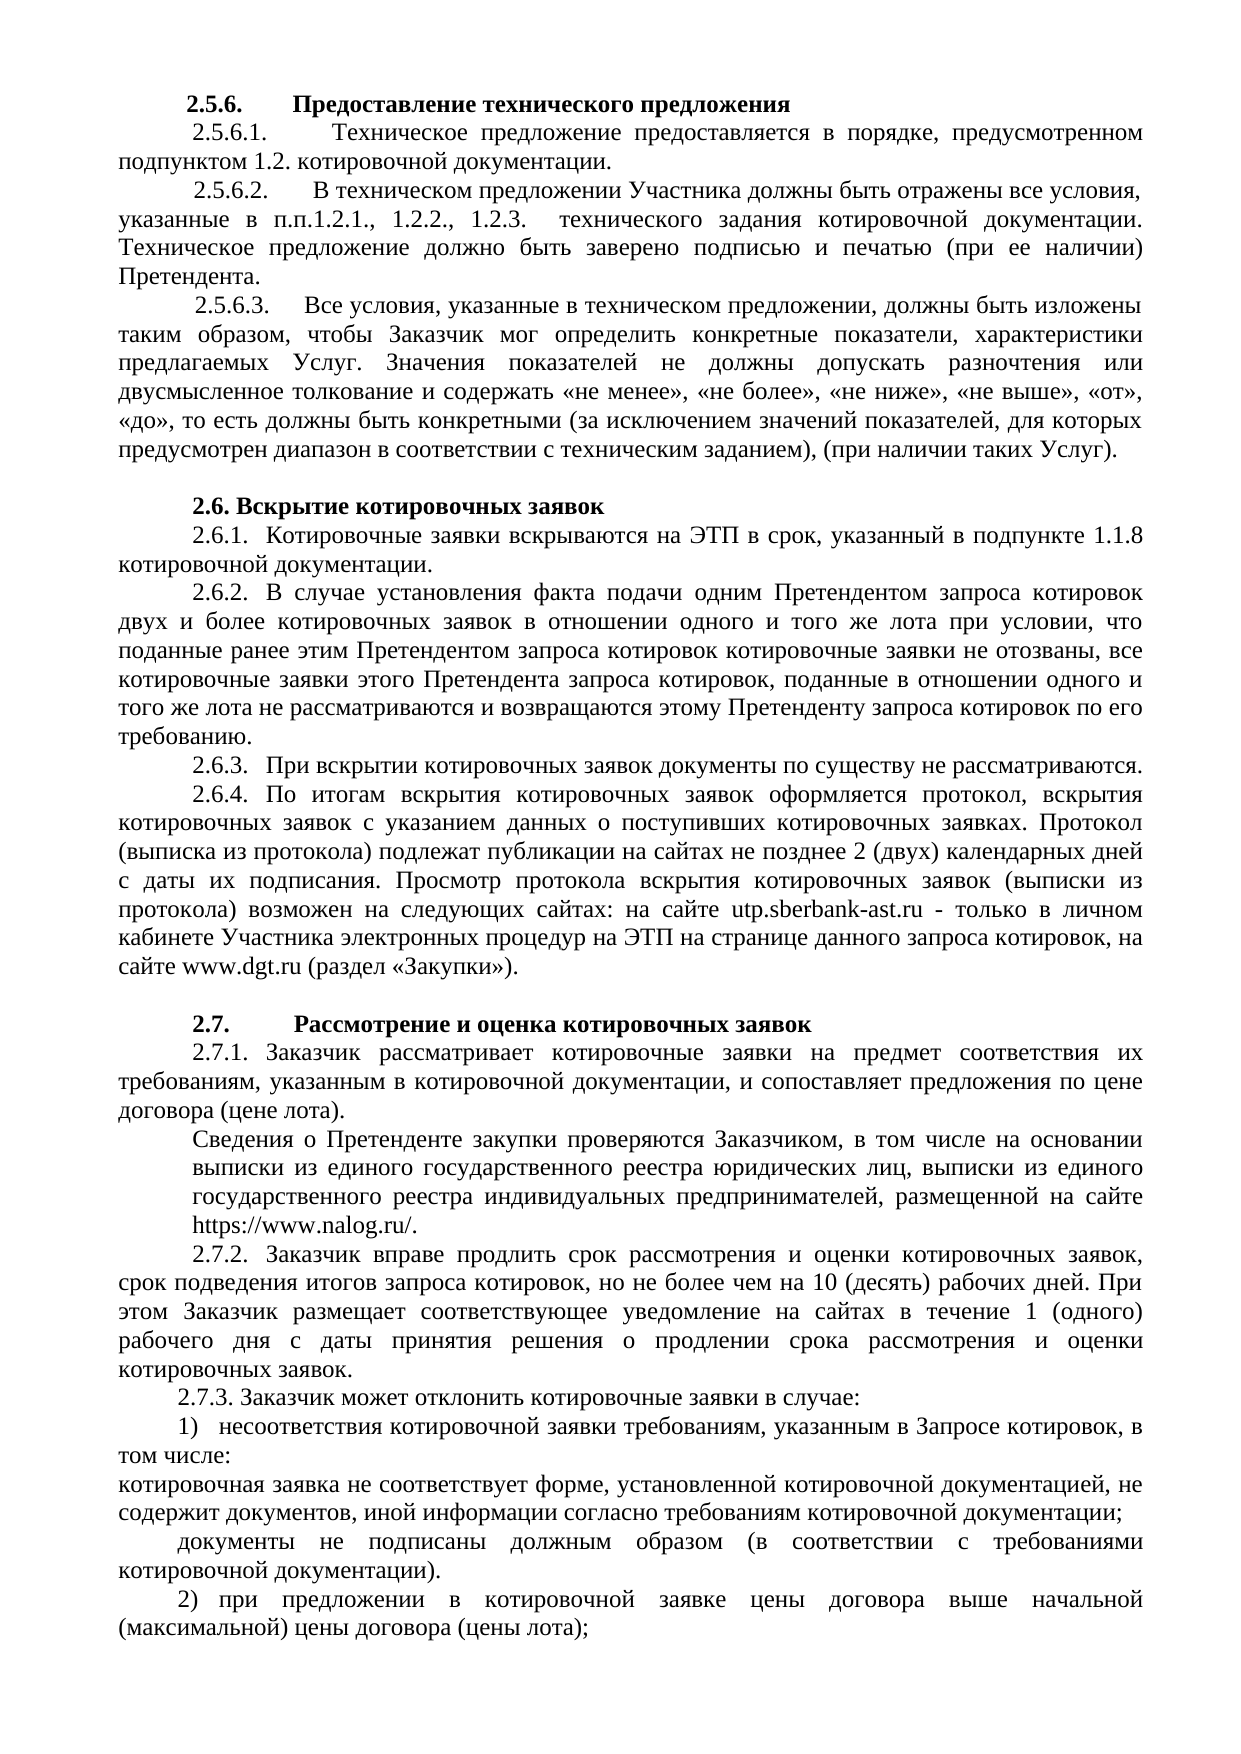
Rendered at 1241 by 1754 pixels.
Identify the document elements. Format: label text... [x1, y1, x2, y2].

list несоответствия котировочной заявки требованиям, указанным в Запросе котировок, в том числе: [118, 1411, 1144, 1469]
text 2.5.6.3. Все условия, указанные в техническом предложении, должны быть изложены таким образом, чтобы Заказчик мог определить конкретные показатели, характеристики предлагаемых Услуг. Значения показателей не должны допускать разночтения или двусмысленное толкование и содержать «не менее», «не более», «не ниже», «не выше», «от», «до», то есть должны быть конкретными (за исключением значений показателей, для которых предусмотрен диапазон в соответствии с техническим заданием), (при наличии таких Услуг). [118, 290, 1144, 462]
list Техническое предложение предоставляется в порядке, предусмотренном подпунктом 1.2. котировочной документации. [118, 117, 1144, 175]
subtitle Рассмотрение и оценка котировочных заявок [192, 1009, 1144, 1037]
list при предложении в котировочной заявке цены договора выше начальной (максимальной) цены договора (цены лота); [118, 1584, 1144, 1641]
subtitle 2.6. Вскрытие котировочных заявок [143, 491, 1144, 520]
text 2.7.3. Заказчик может отклонить котировочные заявки в случае: [177, 1382, 1144, 1411]
text 2.5.6.2. В техническом предложении Участника должны быть отражены все условия, указанные в п.п.1.2.1., 1.2.2., 1.2.3. технического задания котировочной документации. Техническое предложение должно быть заверено подписью и печатью (при ее наличии) Претендента. [118, 175, 1144, 290]
subtitle 2.5.6. Предоставление технического предложения [167, 89, 1144, 117]
list В случае установления факта подачи одним Претендентом запроса котировок двух и более котировочных заявок в отношении одного и того же лота при условии, что поданные ранее этим Претендентом запроса котировок котировочные заявки не отозваны, все котировочные заявки этого Претендента запроса котировок, поданные в отношении одного и того же лота не рассматриваются и возвращаются этому Претенденту запроса котировок по его требованию. [118, 577, 1144, 750]
list Сведения о Претенденте закупки проверяются Заказчиком, в том числе на основании выписки из единого государственного реестра юридических лиц, выписки из единого государственного реестра индивидуальных предпринимателей, размещенной на сайте https://www.nalog.ru/. [192, 1124, 1144, 1239]
text документы не подписаны должным образом (в соответствии с требованиями котировочной документации). [118, 1526, 1144, 1584]
list Котировочные заявки вскрываются на ЭТП в срок, указанный в подпункте 1.1.8 котировочной документации. [118, 520, 1144, 577]
list Заказчик рассматривает котировочные заявки на предмет соответствия их требованиям, указанным в котировочной документации, и сопоставляет предложения по цене договора (цене лота). [118, 1037, 1144, 1124]
list По итогам вскрытия котировочных заявок оформляется протокол, вскрытия котировочных заявок с указанием данных о поступивших котировочных заявках. Протокол (выписка из протокола) подлежат публикации на сайтах не позднее 2 (двух) календарных дней с даты их подписания. Просмотр протокола вскрытия котировочных заявок (выписки из протокола) возможен на следующих сайтах: на сайте utp.sberbank-ast.ru - только в личном кабинете Участника электронных процедур на ЭТП на странице данного запроса котировок, на сайте www.dgt.ru (раздел «Закупки»). [118, 779, 1144, 980]
list Заказчик вправе продлить срок рассмотрения и оценки котировочных заявок, срок подведения итогов запроса котировок, но не более чем на 10 (десять) рабочих дней. При этом Заказчик размещает соответствующее уведомление на сайтах в течение 1 (одного) рабочего дня с даты принятия решения о продлении срока рассмотрения и оценки котировочных заявок. [118, 1239, 1144, 1382]
text котировочная заявка не соответствует форме, установленной котировочной документацией, не содержит документов, иной информации согласно требованиям котировочной документации; [118, 1469, 1144, 1526]
list При вскрытии котировочных заявок документы по существу не рассматриваются. [118, 750, 1144, 779]
